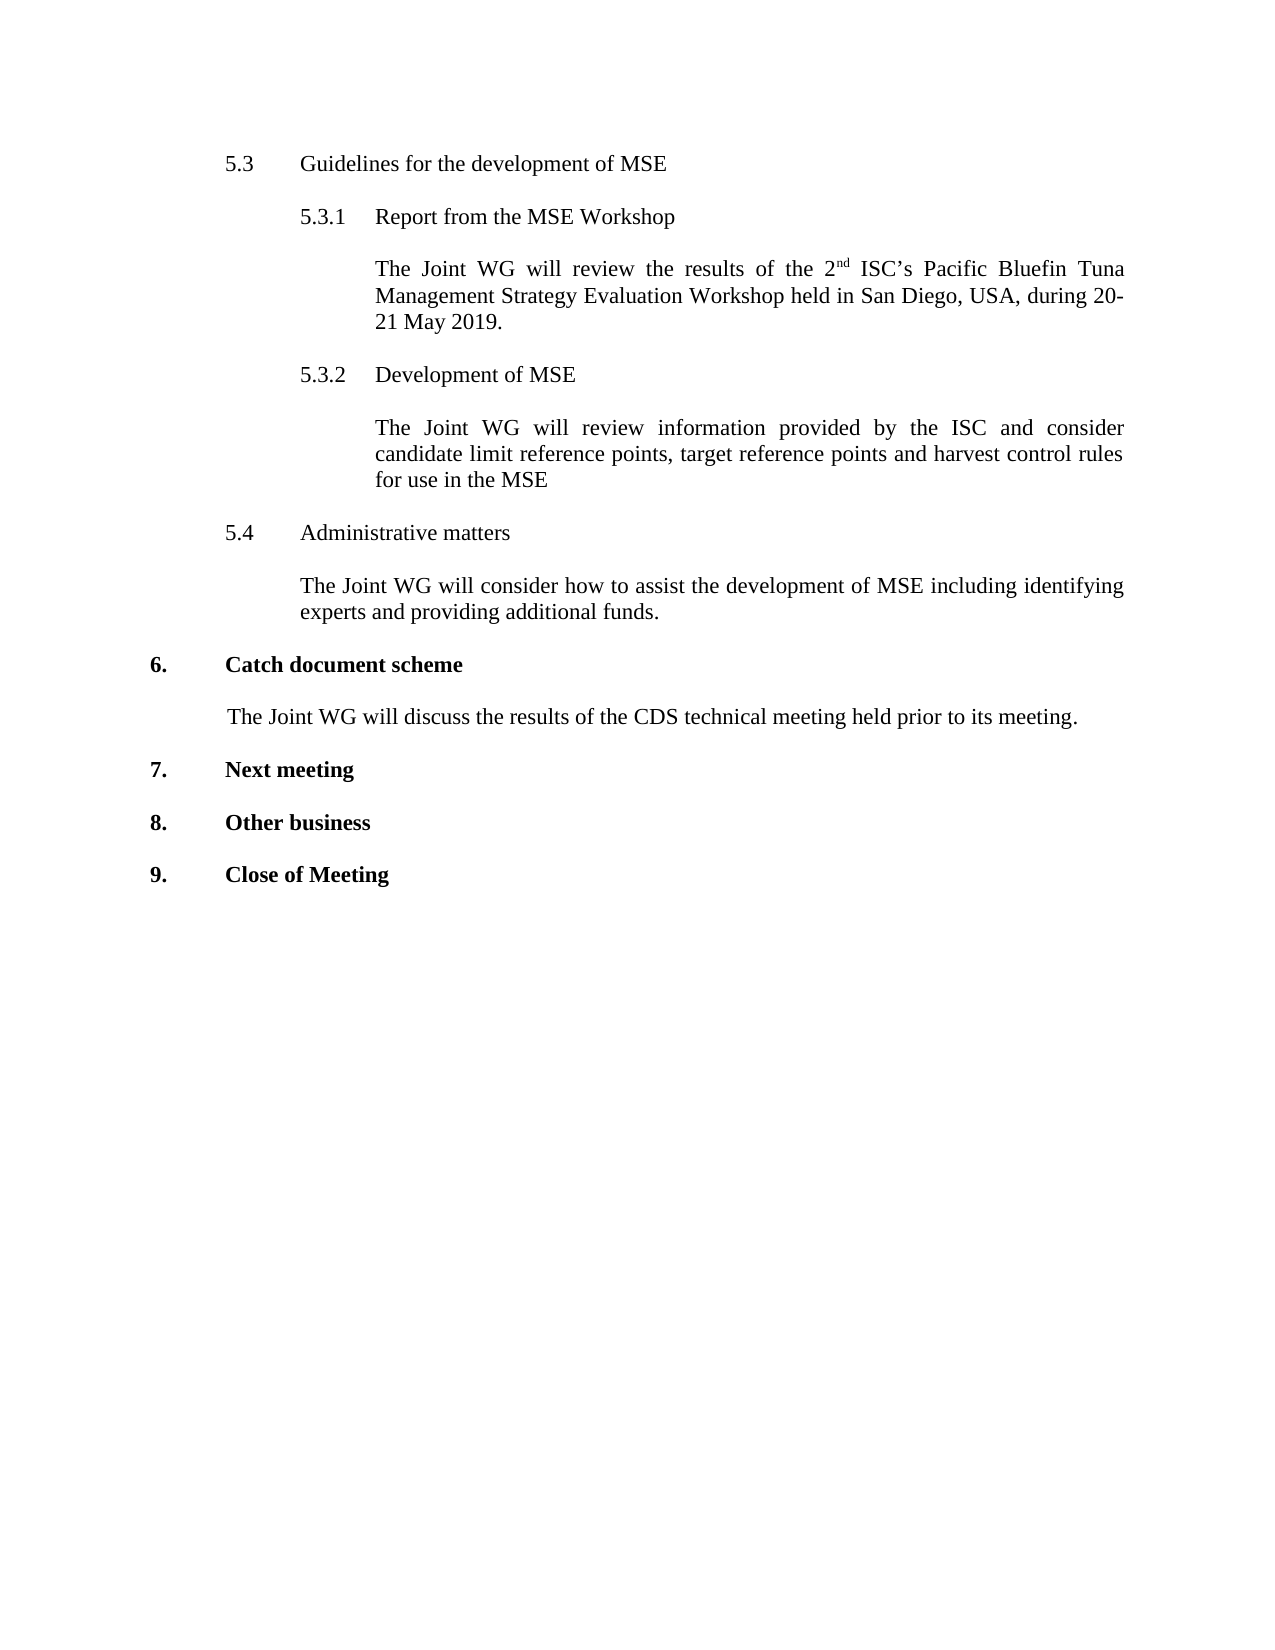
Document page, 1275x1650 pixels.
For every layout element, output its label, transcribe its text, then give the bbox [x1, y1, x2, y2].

list The Joint WG will review the results of the 2nd ISC’s Pacific Bluefin Tuna Management Strategy Evaluation Workshop held in San Diego, USA, during 20-21 May 2019. [375, 255, 1125, 334]
list The Joint WG will consider how to assist the development of MSE including identifying experts and providing additional funds. [300, 572, 1125, 624]
list Administrative matters [225, 519, 1125, 545]
list Other business [150, 809, 1125, 835]
text The Joint WG will discuss the results of the CDS technical meeting held prior to its meeting. [227, 703, 1120, 730]
list Next meeting [150, 756, 1125, 782]
list Close of Meeting [150, 862, 1125, 888]
list The Joint WG will review information provided by the ISC and consider candidate limit reference points, target reference points and harvest control rules for use in the MSE [375, 413, 1125, 493]
list Catch document scheme [150, 651, 1125, 677]
list Guidelines for the development of MSE [225, 150, 1125, 176]
list Development of MSE [300, 361, 1125, 387]
list Report from the MSE Workshop [300, 203, 1125, 229]
